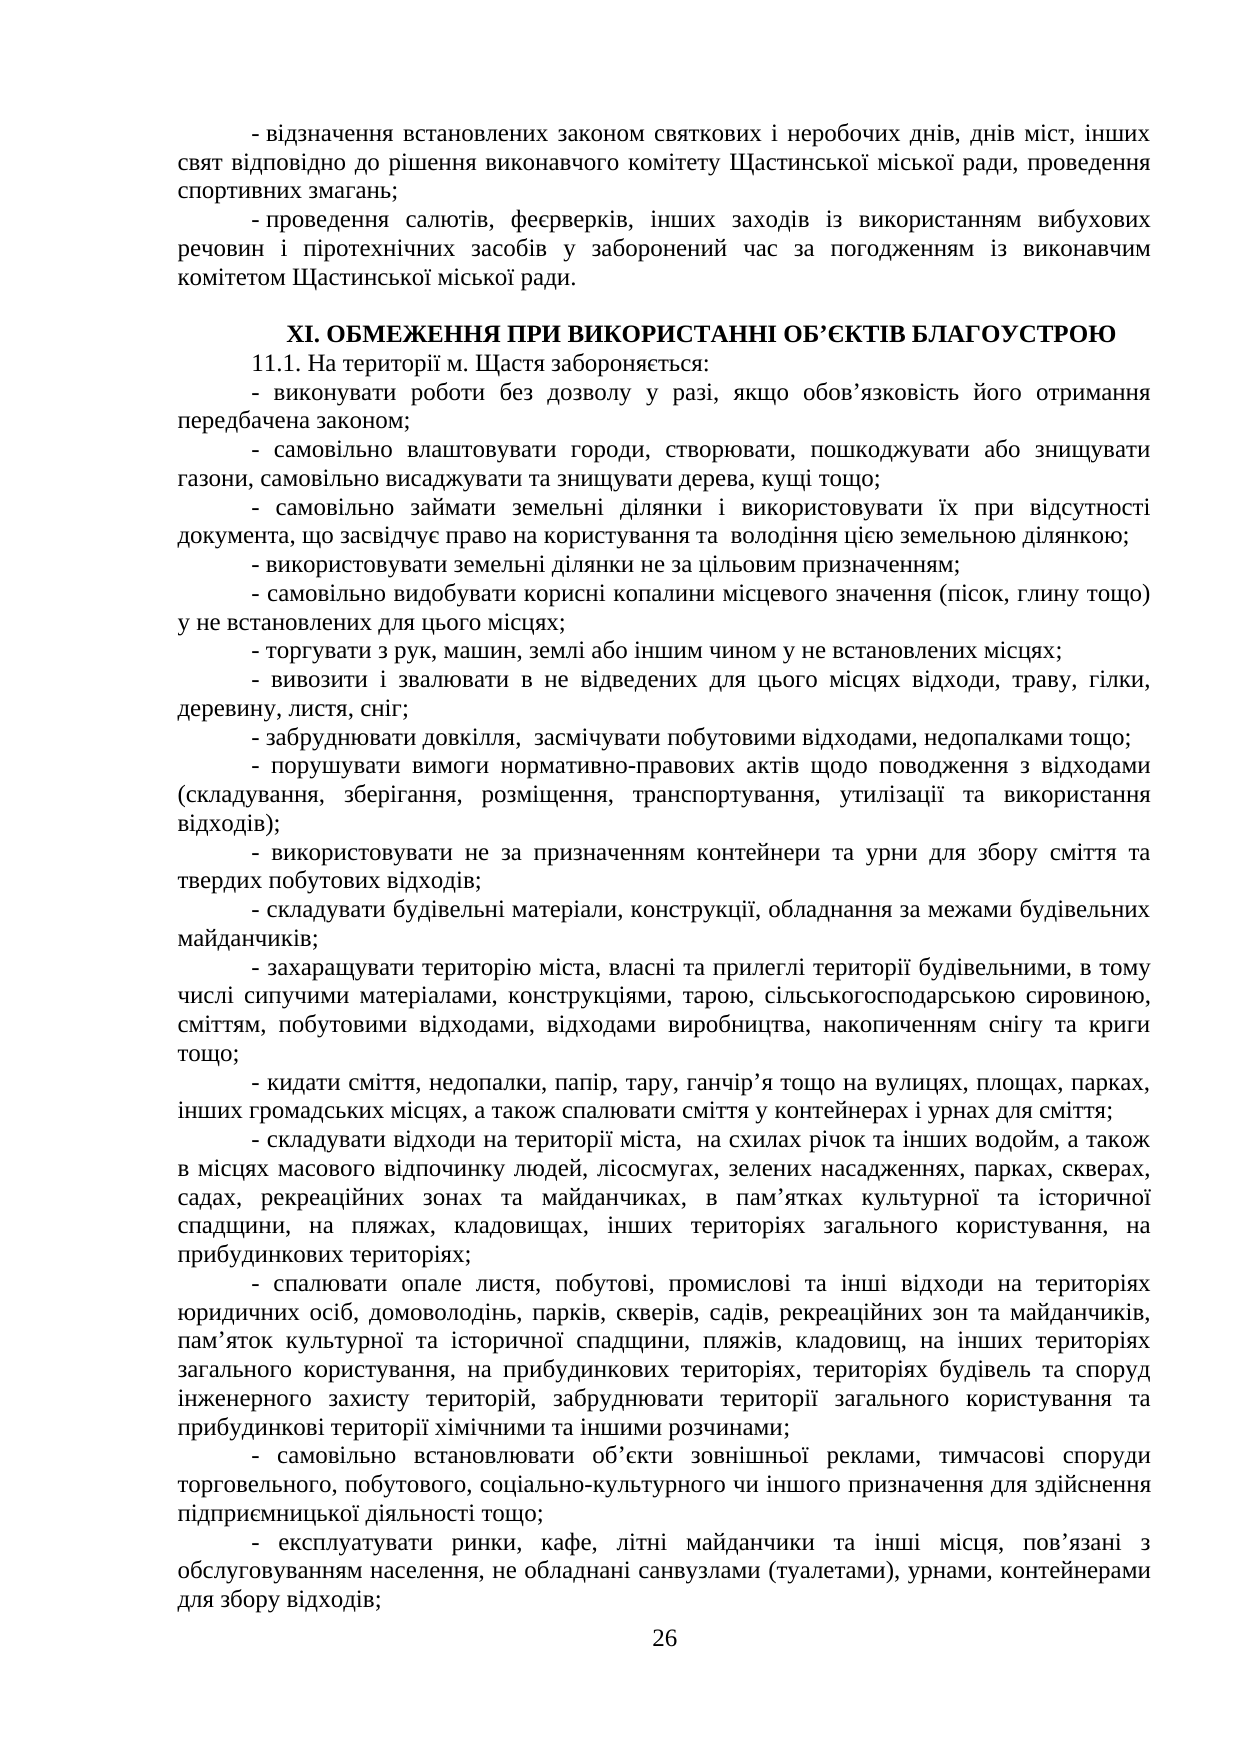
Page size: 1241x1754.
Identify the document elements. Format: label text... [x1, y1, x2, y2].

list XI. ОБМЕЖЕННЯ ПРИ ВИКОРИСТАННІ ОБ’ЄКТІВ БЛАГОУСТРОЮ [177, 319, 1152, 348]
list - вивозити і звалювати в не відведених для цього місцях відходи, траву, гілки, деревину, листя, сніг; [177, 664, 1152, 722]
list проведення салютів, феєрверків, інших заходів із використанням вибухових речовин і піротехнічних засобів у заборонений час за погодженням із виконавчим комітетом Щастинської міської ради. [177, 204, 1152, 291]
list - захаращувати територію міста, власні та прилеглі території будівельними, в тому числі сипучими матеріалами, конструкціями, тарою, сільськогосподарською сировиною, сміттям, побутовими відходами, відходами виробництва, накопиченням снігу та криги тощо; [177, 952, 1152, 1067]
list - складувати відходи на території міста, на схилах річок та інших водойм, а також в місцях масового відпочинку людей, лісосмугах, зелених насадженнях, парках, скверах, садах, рекреаційних зонах та майданчиках, в пам’ятках культурної та історичної спадщини, на пляжах, кладовищах, інших територіях загального користування, на прибудинкових територіях; [177, 1124, 1152, 1268]
list - використовувати земельні ділянки не за цільовим призначенням; [177, 549, 1152, 578]
list відзначення встановлених законом святкових і неробочих днів, днів міст, інших свят відповідно до рішення виконавчого комітету Щастинської міської ради, проведення спортивних змагань; [177, 118, 1152, 204]
list - спалювати опале листя, побутові, промислові та інші відходи на територіях юридичних осіб, домоволодінь, парків, скверів, садів, рекреаційних зон та майданчиків, пам’яток культурної та історичної спадщини, пляжів, кладовищ, на інших територіях загального користування, на прибудинкових територіях, територіях будівель та споруд інженерного захисту територій, забруднювати території загального користування та прибудинкові території хімічними та іншими розчинами; [177, 1268, 1152, 1441]
list - самовільно видобувати корисні копалини місцевого значення (пісок, глину тощо) у не встановлених для цього місцях; [177, 578, 1152, 636]
list - використовувати не за призначенням контейнери та урни для збору сміття та твердих побутових відходів; [177, 837, 1152, 894]
list - самовільно влаштовувати городи, створювати, пошкоджувати або знищувати газони, самовільно висаджувати та знищувати дерева, кущі тощо; [177, 434, 1152, 492]
list 11.1. На території м. Щастя забороняється: [177, 348, 1152, 377]
list - порушувати вимоги нормативно-правових актів щодо поводження з відходами (складування, зберігання, розміщення, транспортування, утилізації та використання відходів); [177, 751, 1152, 837]
list - торгувати з рук, машин, землі або іншим чином у не встановлених місцях; [177, 636, 1152, 664]
list - складувати будівельні матеріали, конструкції, обладнання за межами будівельних майданчиків; [177, 894, 1152, 952]
list - самовільно встановлювати об’єкти зовнішньої реклами, тимчасові споруди торговельного, побутового, соціально-культурного чи іншого призначення для здійснення підприємницької діяльності тощо; [177, 1441, 1152, 1527]
list - виконувати роботи без дозволу у разі, якщо обов’язковість його отримання передбачена законом; [177, 377, 1152, 434]
list - забруднювати довкілля, засмічувати побутовими відходами, недопалками тощо; [177, 722, 1152, 751]
list - експлуатувати ринки, кафе, літні майданчики та інші місця, пов’язані з обслуговуванням населення, не обладнані санвузлами (туалетами), урнами, контейнерами для збору відходів; [177, 1527, 1152, 1613]
list - кидати сміття, недопалки, папір, тару, ганчір’я тощо на вулицях, площах, парках, інших громадських місцях, а також спалювати сміття у контейнерах і урнах для сміття; [177, 1067, 1152, 1124]
list - самовільно займати земельні ділянки і використовувати їх при відсутності документа, що засвідчує право на користування та володіння цією земельною ділянкою; [177, 492, 1152, 549]
